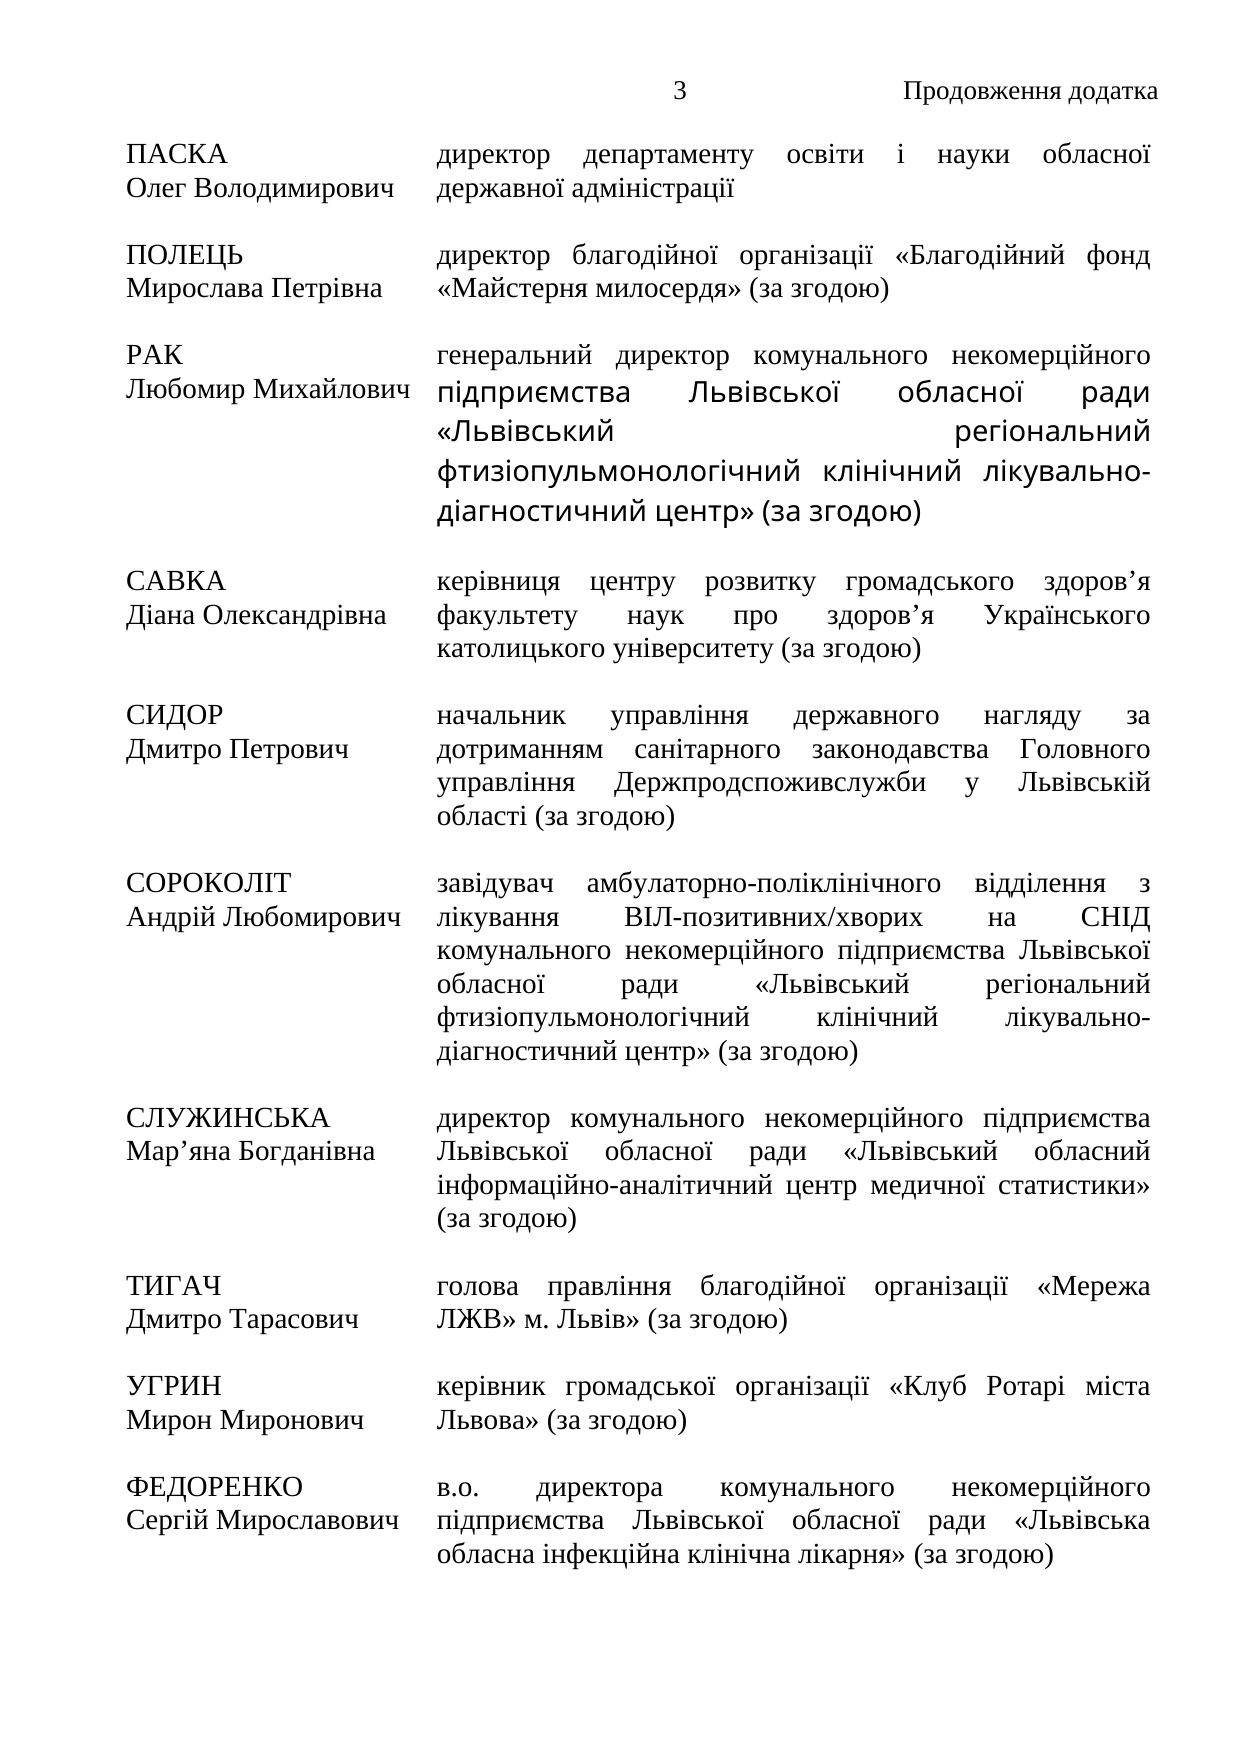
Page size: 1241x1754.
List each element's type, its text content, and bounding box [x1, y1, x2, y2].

table_cell голова правління благодійної організації «Мережа ЛЖВ» м. Львів» (за згодою) [425, 1268, 1162, 1368]
table_cell ФЕДОРЕНКО Сергій Мирославович [115, 1469, 425, 1603]
table_cell ПОЛЕЦЬ Мирослава Петрівна [115, 237, 425, 337]
table_cell завідувач амбулаторно-поліклінічного відділення з лікування ВІЛ-позитивних/хворих на СНІД комунального некомерційного підприємства Львівської обласної ради «Львівський регіональний фтизіопульмонологічний клінічний лікувально-діагностичний центр» (за згодою) [425, 865, 1162, 1100]
table_cell директор комунального некомерційного підприємства Львівської обласної ради «Львівський обласний інформаційно-аналітичний центр медичної статистики» (за згодою) [425, 1100, 1162, 1268]
table_cell СИДОР Дмитро Петрович [115, 698, 425, 865]
table_cell РАК Любомир Михайлович [115, 338, 425, 563]
table_cell генеральний директор комунального некомерційного підприємства Львівської обласної ради «Львівський регіональний фтизіопульмонологічний клінічний лікувально-діагностичний центр» (за згодою) [425, 338, 1162, 563]
table_cell керівник громадської організації «Клуб Ротарі міста Львова» (за згодою) [425, 1368, 1162, 1469]
table_cell УГРИН Мирон Миронович [115, 1368, 425, 1469]
table_cell СЛУЖИНСЬКА Мар’яна Богданівна [115, 1100, 425, 1268]
table_cell ПАСКА Олег Володимирович [115, 136, 425, 237]
table_cell директор департаменту освіти і науки обласної державної адміністрації [425, 136, 1162, 237]
table_cell в.о. директора комунального некомерційного підприємства Львівської обласної ради «Львівська обласна інфекційна клінічна лікарня» (за згодою) [425, 1469, 1162, 1603]
table_cell керівниця центру розвитку громадського здоров’я факультету наук про здоров’я Українського католицького університету (за згодою) [425, 563, 1162, 697]
table_cell САВКА Діана Олександрівна [115, 563, 425, 697]
table_cell директор благодійної організації «Благодійний фонд «Майстерня милосердя» (за згодою) [425, 237, 1162, 337]
table_cell начальник управління державного нагляду за дотриманням санітарного законодавства Головного управління Держпродспоживслужби у Львівській області (за згодою) [425, 698, 1162, 865]
table_cell ТИГАЧ Дмитро Тарасович [115, 1268, 425, 1368]
table_cell СОРОКОЛІТ Андрій Любомирович [115, 865, 425, 1100]
